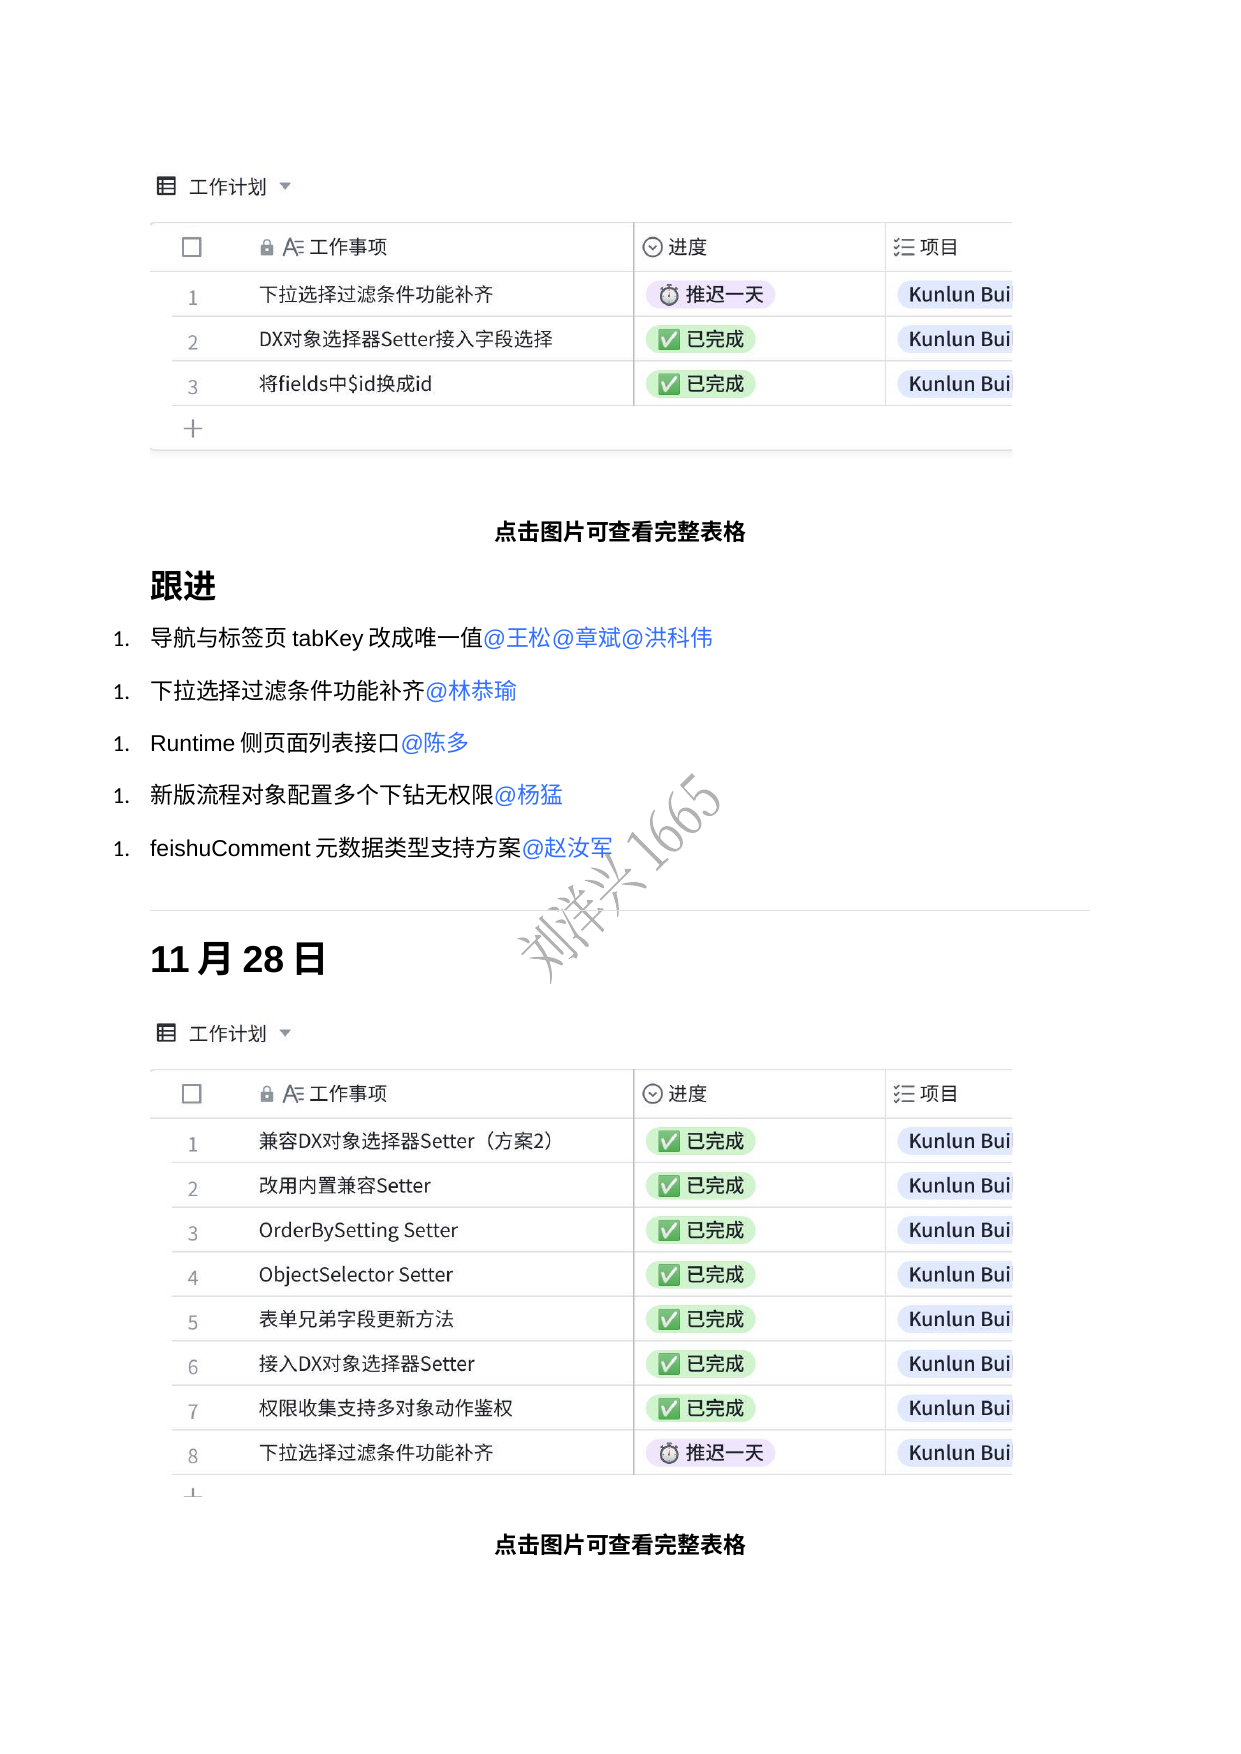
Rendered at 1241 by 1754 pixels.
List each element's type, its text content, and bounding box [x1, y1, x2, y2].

picture [150, 150, 1013, 484]
text 点击图片可查看完整表格 [150, 1527, 1090, 1560]
list 新版流程对象配置多个下钻无权限@杨猛 [112, 777, 1090, 810]
list feishuComment元数据类型支持方案@赵汝军 [112, 829, 1090, 863]
list 导航与标签页tabKey改成唯一值@王松@章斌@洪科伟 [112, 620, 1090, 653]
list Runtime侧页面列表接口@陈多 [112, 725, 1090, 758]
text 点击图片可查看完整表格 [150, 514, 1090, 547]
picture [150, 996, 1013, 1497]
list 下拉选择过滤条件功能补齐@林恭瑜 [112, 673, 1090, 706]
